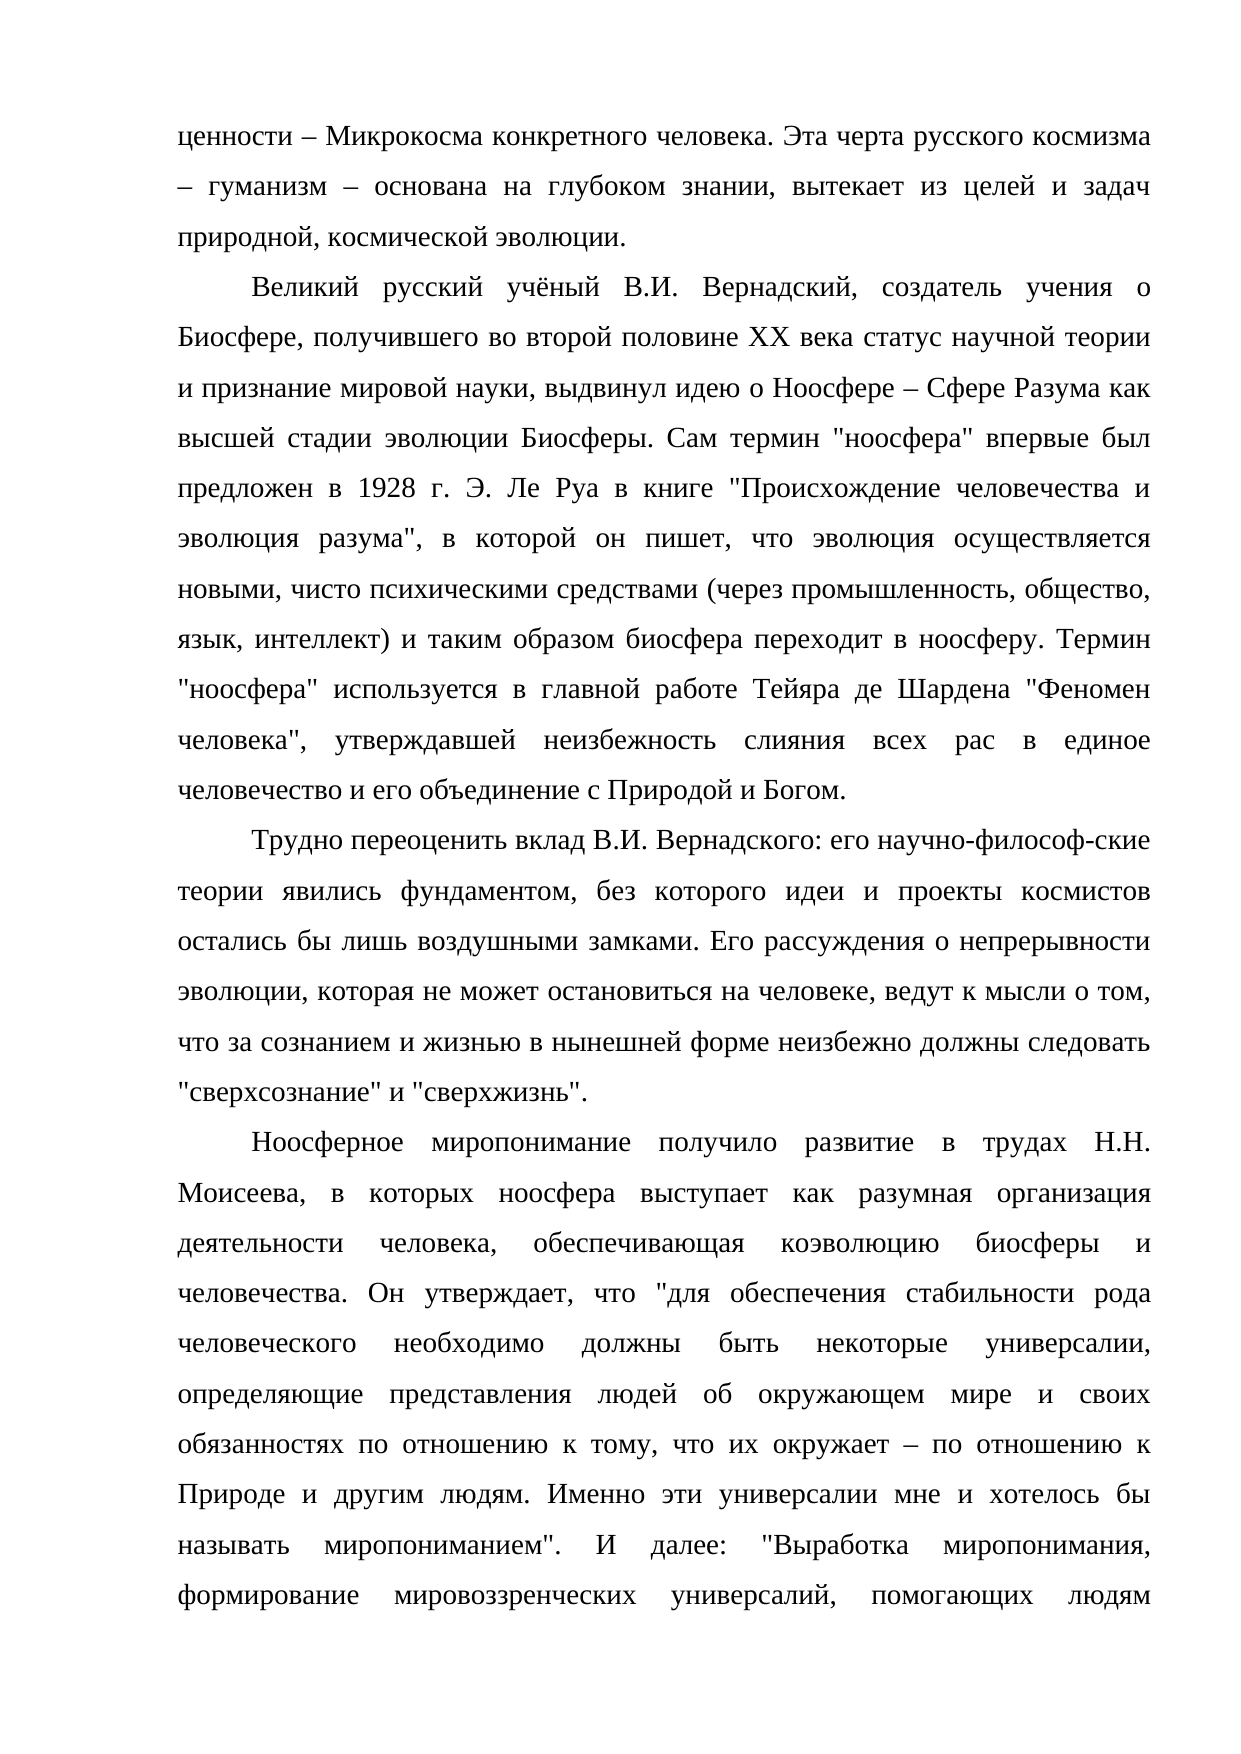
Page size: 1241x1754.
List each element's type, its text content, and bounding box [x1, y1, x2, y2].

text Великий русский учёный В.И. Вернадский, создатель учения о Биосфере, получившего во второй половине ХХ века статус научной теории и признание мировой науки, выдвинул идею о Ноосфере – Сфере Разума как высшей стадии эволюции Биосферы. Сам термин "ноосфера" впервые был предложен в . Э. Ле Руа в книге "Происхождение человечества и эволюция разума", в которой он пишет, что эволюция осуществляется новыми, чисто психическими средствами (через промышленность, общество, язык, интеллект) и таким образом биосфера переходит в ноосферу. Термин "ноосфера" используется в главной работе Тейяра де Шардена "Феномен человека", утверждавшей неизбежность слияния всех рас в единое человечество и его объединение с Природой и Богом. [177, 269, 1152, 806]
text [177, 118, 1152, 252]
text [177, 1124, 1152, 1611]
text Трудно переоценить вклад В.И. Вернадского: его научно-философ-ские теории явились фундаментом, без которого идеи и проекты космистов остались бы лишь воздушными замками. Его рассуждения о непрерывности эволюции, которая не может остановиться на человеке, ведут к мысли о том, что за сознанием и жизнью в нынешней форме неизбежно должны следовать "сверхсознание" и "сверхжизнь". [177, 822, 1152, 1108]
